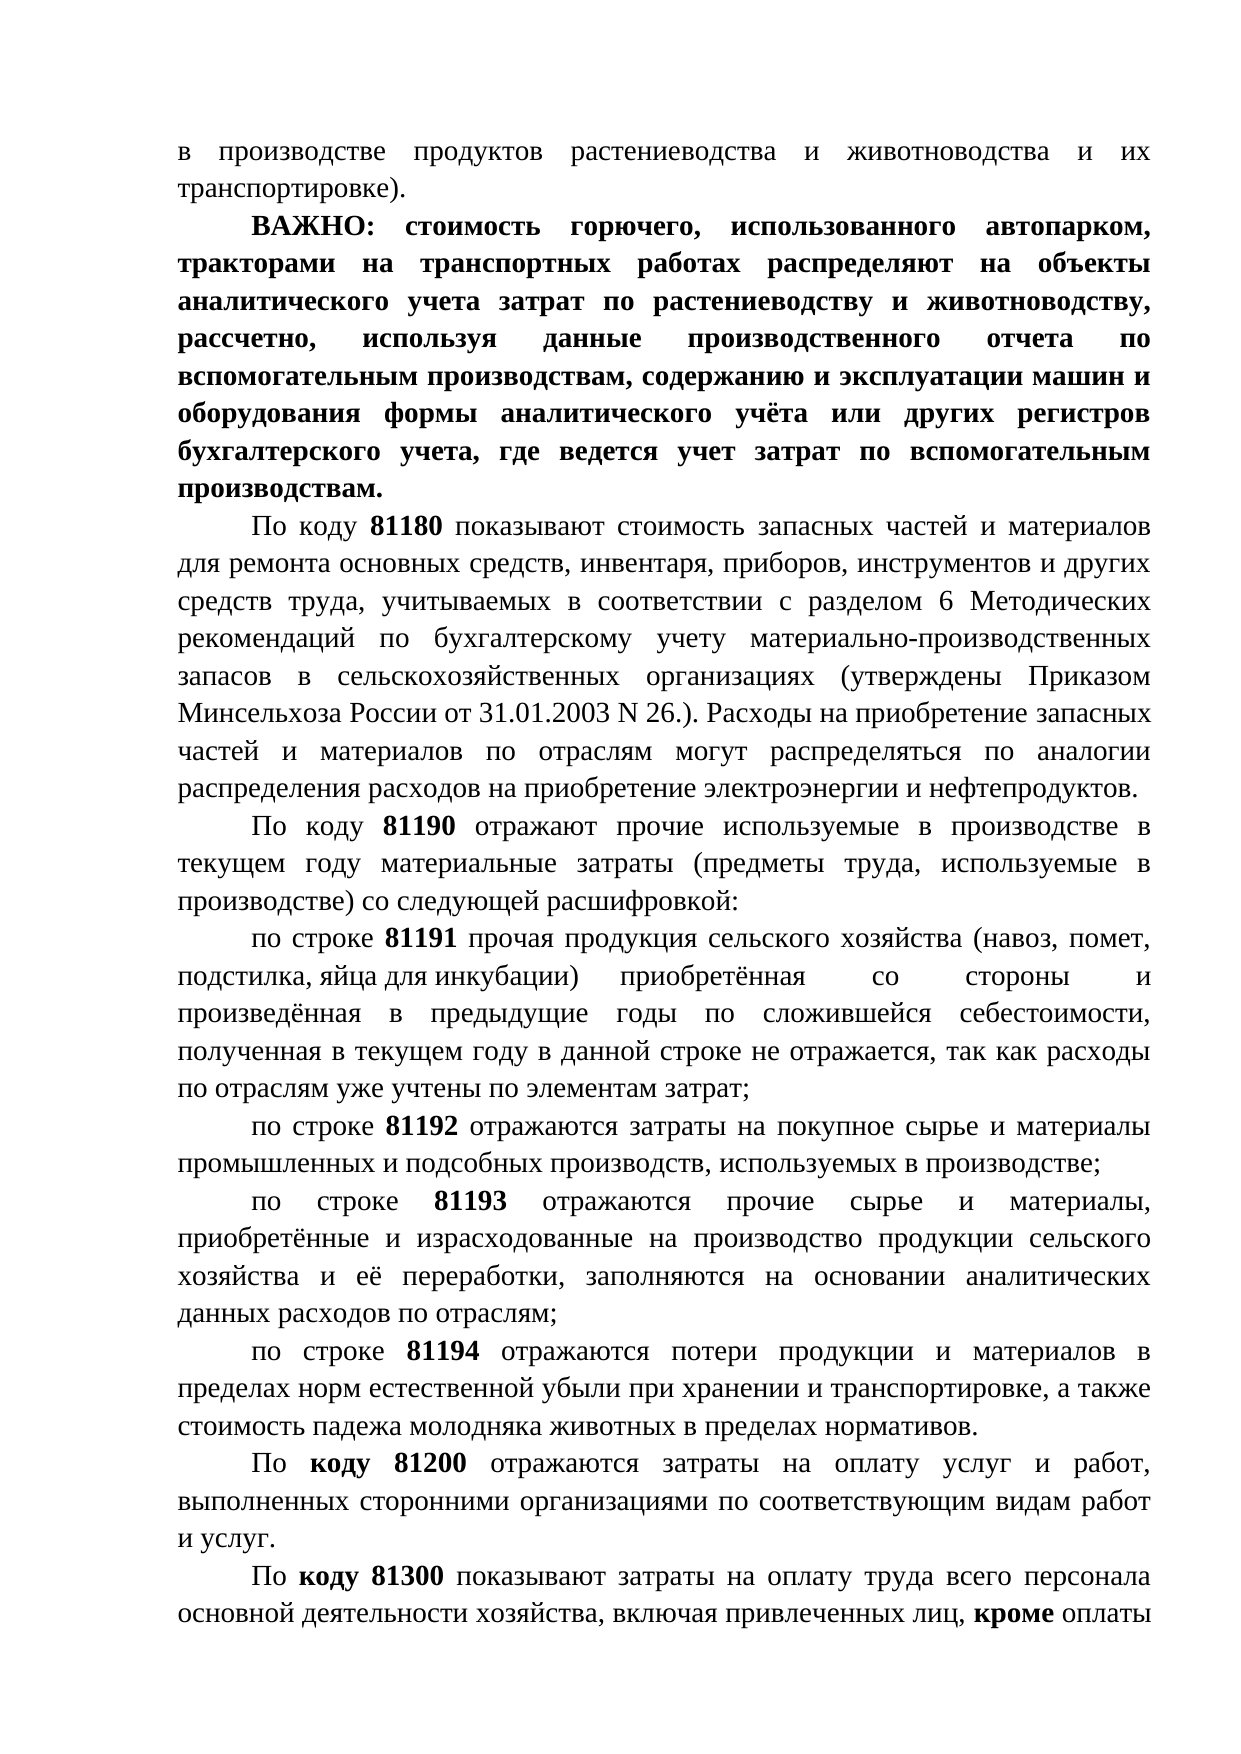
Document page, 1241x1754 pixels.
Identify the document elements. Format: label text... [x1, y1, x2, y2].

text по строке 81192 отражаются затраты на покупное сырье и материалы промышленных и подсобных производств, используемых в производстве; [177, 1105, 1152, 1180]
text По коду 81190 отражают прочие используемые в производстве в текущем году материальные затраты (предметы труда, используемые в производстве) со следующей расшифровкой: [177, 805, 1152, 917]
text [177, 130, 1152, 205]
text по строке 81193 отражаются прочие сырье и материалы, приобретённые и израсходованные на производство продукции сельского хозяйства и её переработки, заполняются на основании аналитических данных расходов по отраслям; [177, 1180, 1152, 1330]
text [177, 1555, 1152, 1630]
text по строке 81191 прочая продукция сельского хозяйства (навоз, помет, подстилка, яйца для инкубации) приобретённая со стороны и произведённая в предыдущие годы по сложившейся себестоимости, полученная в текущем году в данной строке не отражается, так как расходы по отраслям уже учтены по элементам затрат; [177, 917, 1152, 1105]
text По коду 81180 показывают стоимость запасных частей и материалов для ремонта основных средств, инвентаря, приборов, инструментов и других средств труда, учитываемых в соответствии с разделом 6 Методических рекомендаций по бухгалтерскому учету материально-производственных запасов в сельскохозяйственных организациях (утверждены Приказом Минсельхоза России от 31.01.2003 N 26.). Расходы на приобретение запасных частей и материалов по отраслям могут распределяться по аналогии распределения расходов на приобретение электроэнергии и нефтепродуктов. [177, 505, 1152, 805]
text по строке 81194 отражаются потери продукции и материалов в пределах норм естественной убыли при хранении и транспортировке, а также стоимость падежа молодняка животных в пределах нормативов. [177, 1330, 1152, 1442]
text По коду 81200 отражаются затраты на оплату услуг и работ, выполненных сторонними организациями по соответствующим видам работ и услуг. [177, 1442, 1152, 1555]
text ВАЖНО: стоимость горючего, использованного автопарком, тракторами на транспортных работах распределяют на объекты аналитического учета затрат по растениеводству и животноводству, рассчетно, используя данные производственного отчета по вспомогательным производствам, содержанию и эксплуатации машин и оборудования формы аналитического учёта или других регистров бухгалтерского учета, где ведется учет затрат по вспомогательным производствам. [177, 205, 1152, 505]
